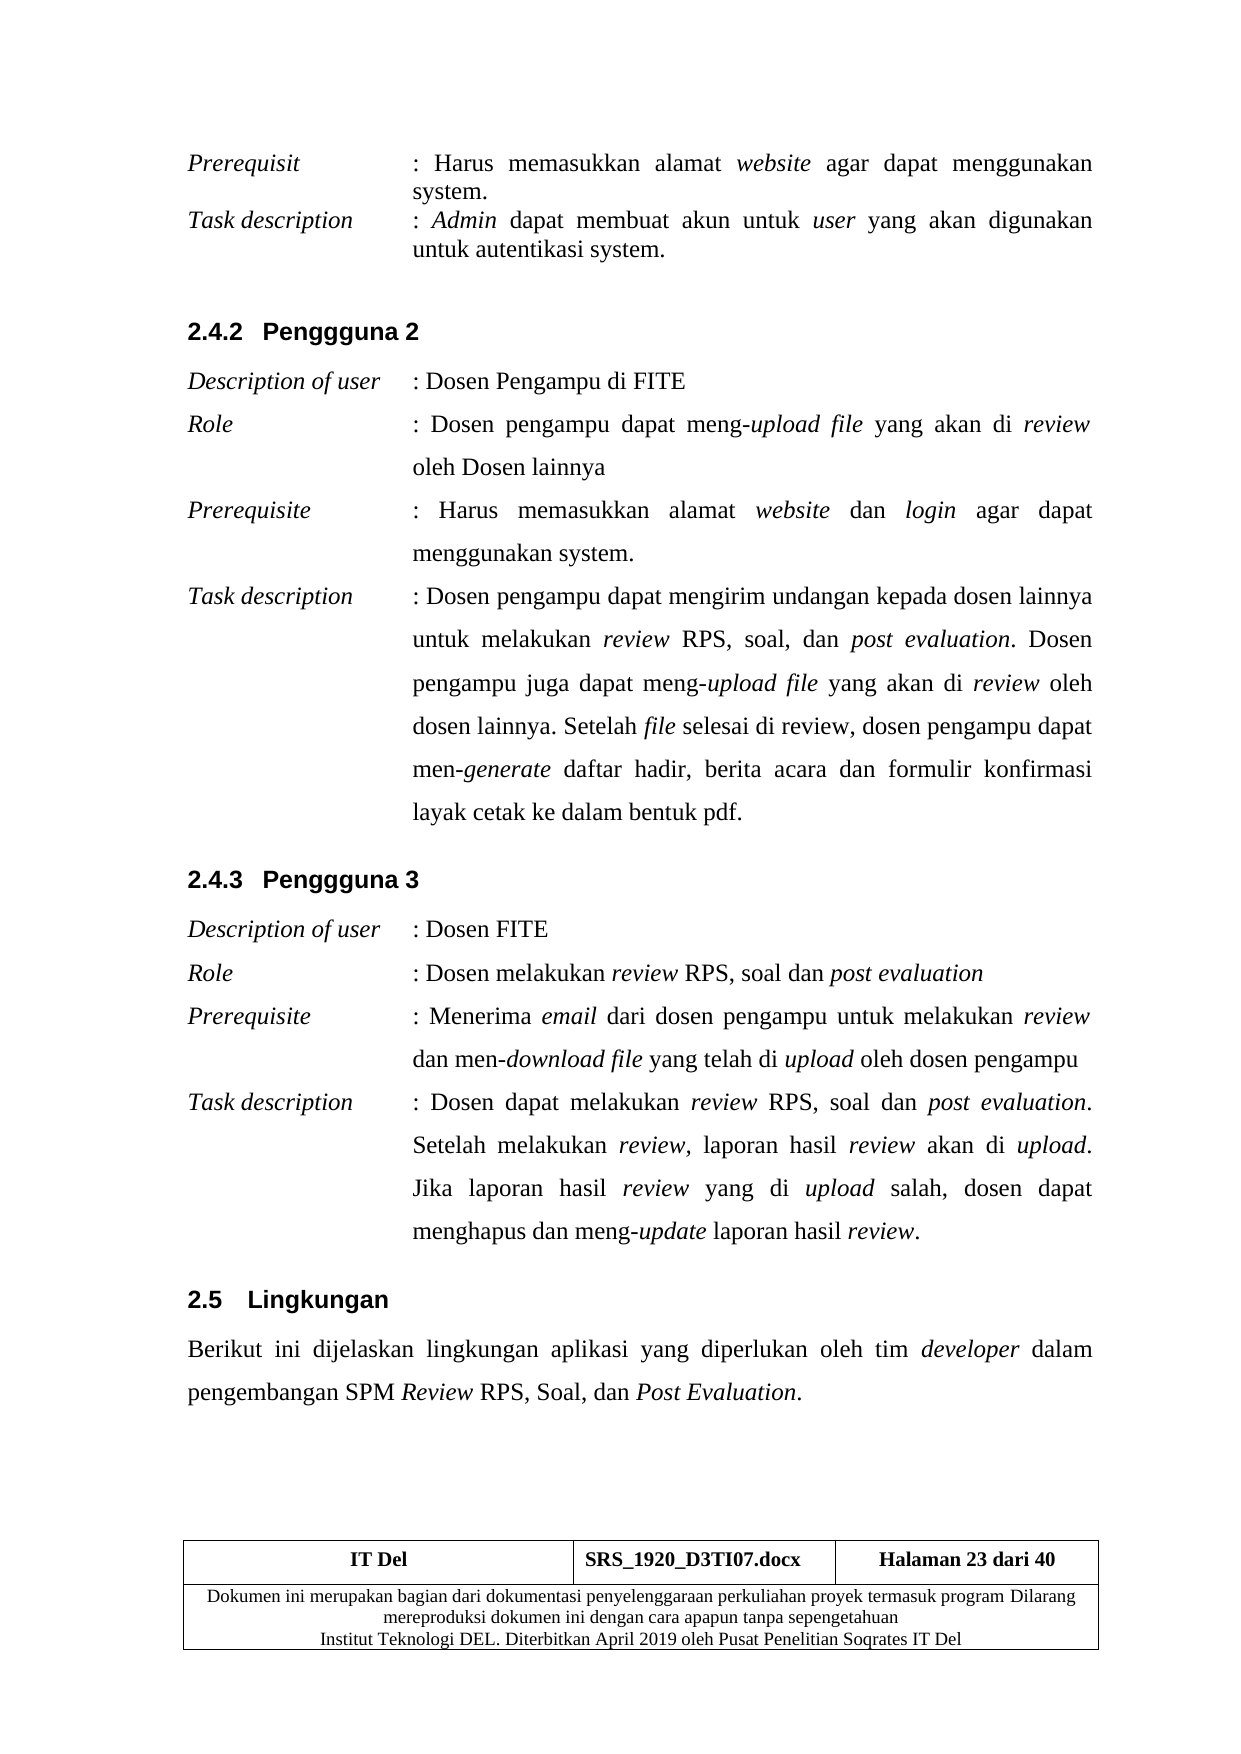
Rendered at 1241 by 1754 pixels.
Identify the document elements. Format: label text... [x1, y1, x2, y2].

text Berikut ini dijelaskan lingkungan aplikasi yang diperlukan oleh tim developer dalam pengembangan SPM Review RPS, Soal, dan Post Evaluation. [187, 1334, 1092, 1406]
subtitle Penggguna 2 [187, 316, 1092, 345]
text Role : Dosen pengampu dapat meng-upload file yang akan di review oleh Dosen lainnya [187, 409, 1092, 481]
text Description of user : Dosen FITE [187, 914, 1092, 943]
text Task description : Dosen dapat melakukan review RPS, soal dan post evaluation. Setelah melakukan review, laporan hasil review akan di upload. Jika laporan hasil review yang di upload salah, dosen dapat menghapus dan meng-update laporan hasil review. [187, 1087, 1092, 1245]
text Prerequisite : Menerima email dari dosen pengampu untuk melakukan review dan men-download file yang telah di upload oleh dosen pengampu [187, 1001, 1092, 1073]
text Prerequisit : Harus memasukkan alamat website agar dapat menggunakan system. [187, 148, 1092, 205]
text Task description : Admin dapat membuat akun untuk user yang akan digunakan untuk autentikasi system. [187, 205, 1092, 263]
text Role : Dosen melakukan review RPS, soal dan post evaluation [187, 958, 1092, 986]
text Description of user : Dosen Pengampu di FITE [187, 366, 1092, 394]
text Task description : Dosen pengampu dapat mengirim undangan kepada dosen lainnya untuk melakukan review RPS, soal, dan post evaluation. Dosen pengampu juga dapat meng-upload file yang akan di review oleh dosen lainnya. Setelah file selesai di review, dosen pengampu dapat men-generate daftar hadir, berita acara dan formulir konfirmasi layak cetak ke dalam bentuk pdf. [187, 581, 1092, 826]
text Prerequisite : Harus memasukkan alamat website dan login agar dapat menggunakan system. [187, 495, 1092, 567]
subtitle Penggguna 3 [187, 865, 1092, 894]
subtitle Lingkungan [187, 1284, 1092, 1313]
